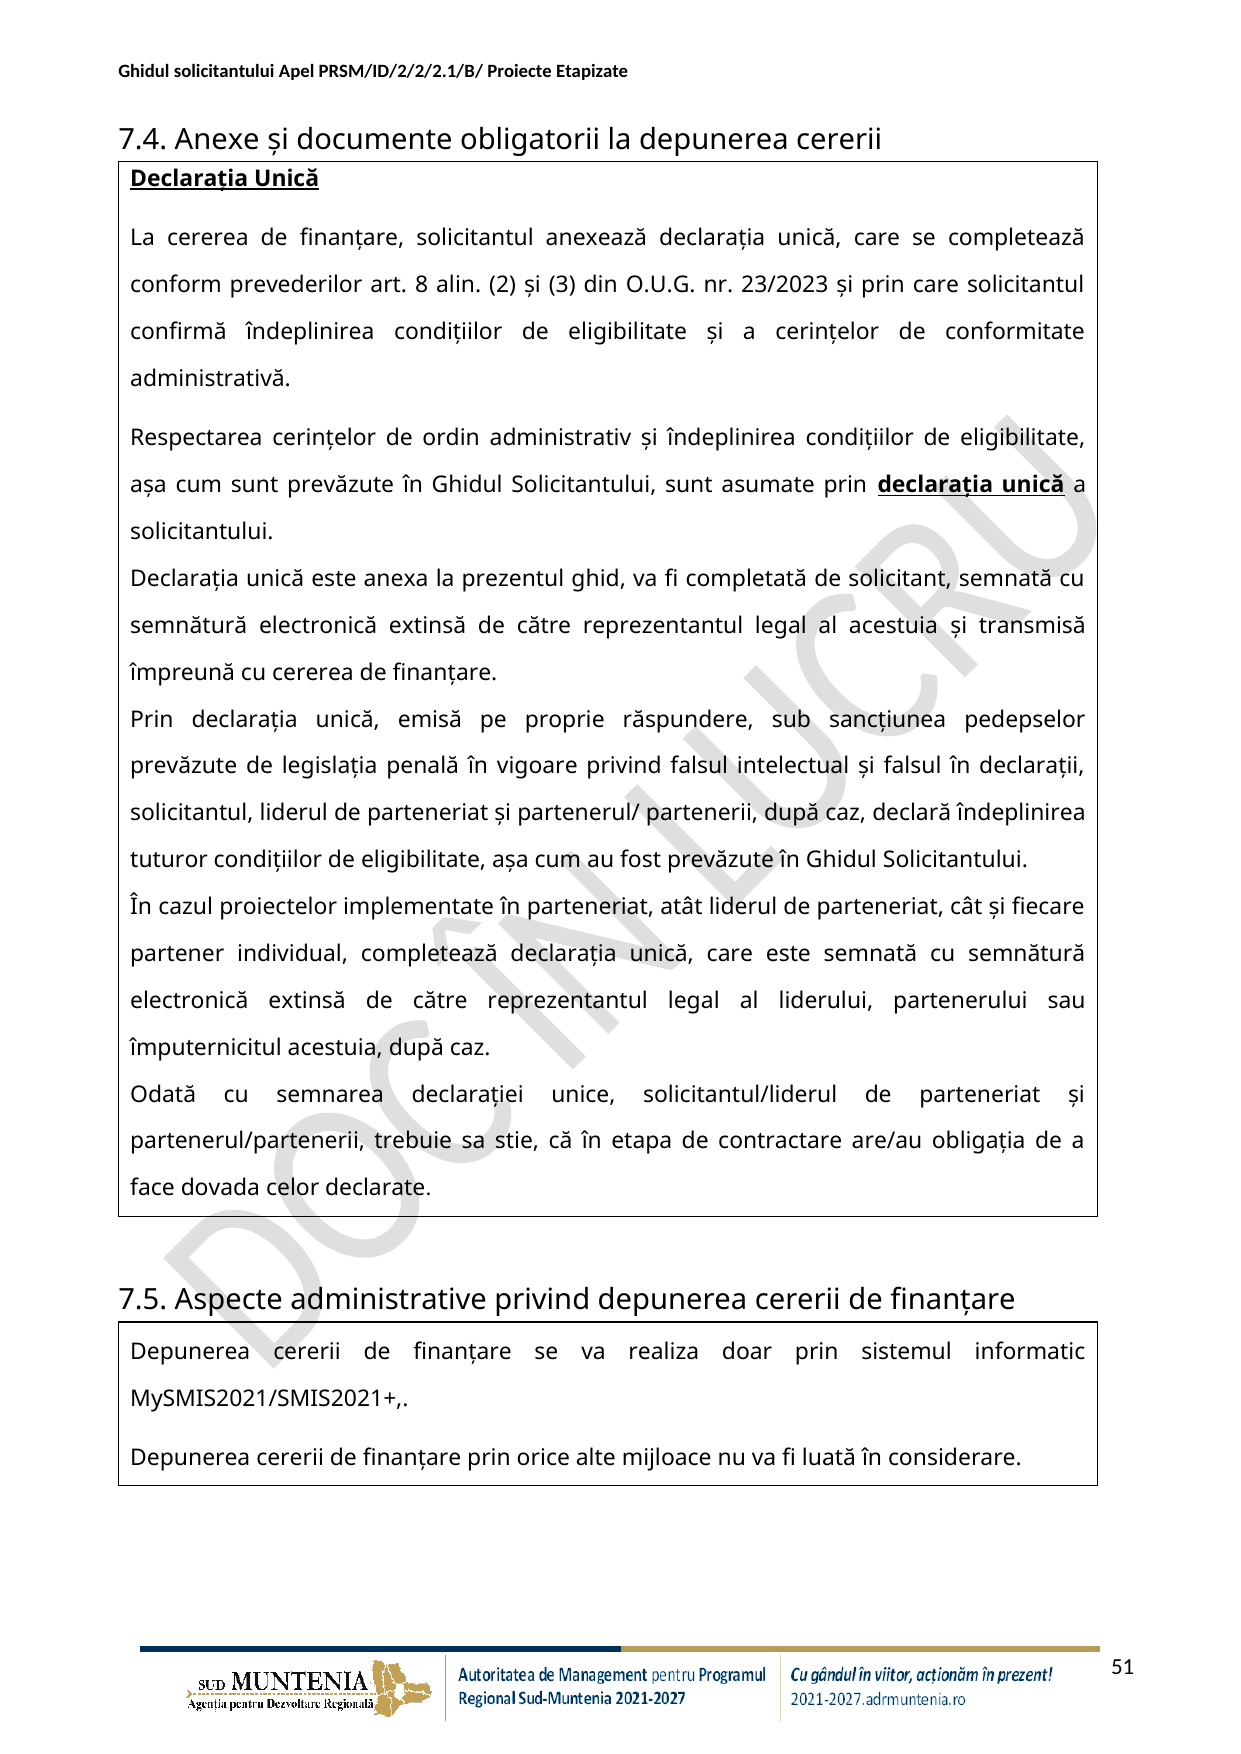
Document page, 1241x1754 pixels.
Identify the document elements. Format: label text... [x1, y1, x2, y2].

subtitle 7.4. Anexe și documente obligatorii la depunerea cererii [118, 118, 1134, 158]
picture [140, 1646, 1100, 1721]
table_header Depunerea cererii de finanțare se va realiza doar prin sistemul informatic MySMIS2021/SMIS2021+,. Depunerea cererii de finanțare prin orice alte mijloace nu va fi luată în considerare. [119, 1323, 1097, 1485]
table_header Declarația Unică La cererea de finanțare, solicitantul anexează declarația unică, care se completează conform prevederilor art. 8 alin. (2) și (3) din O.U.G. nr. 23/2023 și prin care solicitantul confirmă îndeplinirea condițiilor de eligibilitate și a cerințelor de conformitate administrativă. Respectarea cerințelor de ordin administrativ și îndeplinirea condițiilor de eligibilitate, așa cum sunt prevăzute în Ghidul Solicitantului, sunt asumate prin declarația unică a solicitantului. Declarația unică este anexa la prezentul ghid, va fi completată de solicitant, semnată cu semnătură electronică extinsă de către reprezentantul legal al acestuia şi transmisă împreună cu cererea de finanţare. Prin declarația unică, emisă pe proprie răspundere, sub sancțiunea pedepselor prevăzute de legislația penală în vigoare privind falsul intelectual și falsul în declarații, solicitantul, liderul de parteneriat și partenerul/ partenerii, după caz, declară îndeplinirea tuturor condițiilor de eligibilitate, așa cum au fost prevăzute în Ghidul Solicitantului. În cazul proiectelor implementate în parteneriat, atât liderul de parteneriat, cât și fiecare partener individual, completează declarația unică, care este semnată cu semnătură electronică extinsă de către reprezentantul legal al liderului, partenerului sau împuternicitul acestuia, după caz. Odată cu semnarea declarației unice, solicitantul/liderul de parteneriat și partenerul/partenerii, trebuie sa stie, că în etapa de contractare are/au obligația de a face dovada celor declarate. [119, 162, 1097, 1216]
subtitle 7.5. Aspecte administrative privind depunerea cererii de finanțare [118, 1278, 1134, 1318]
